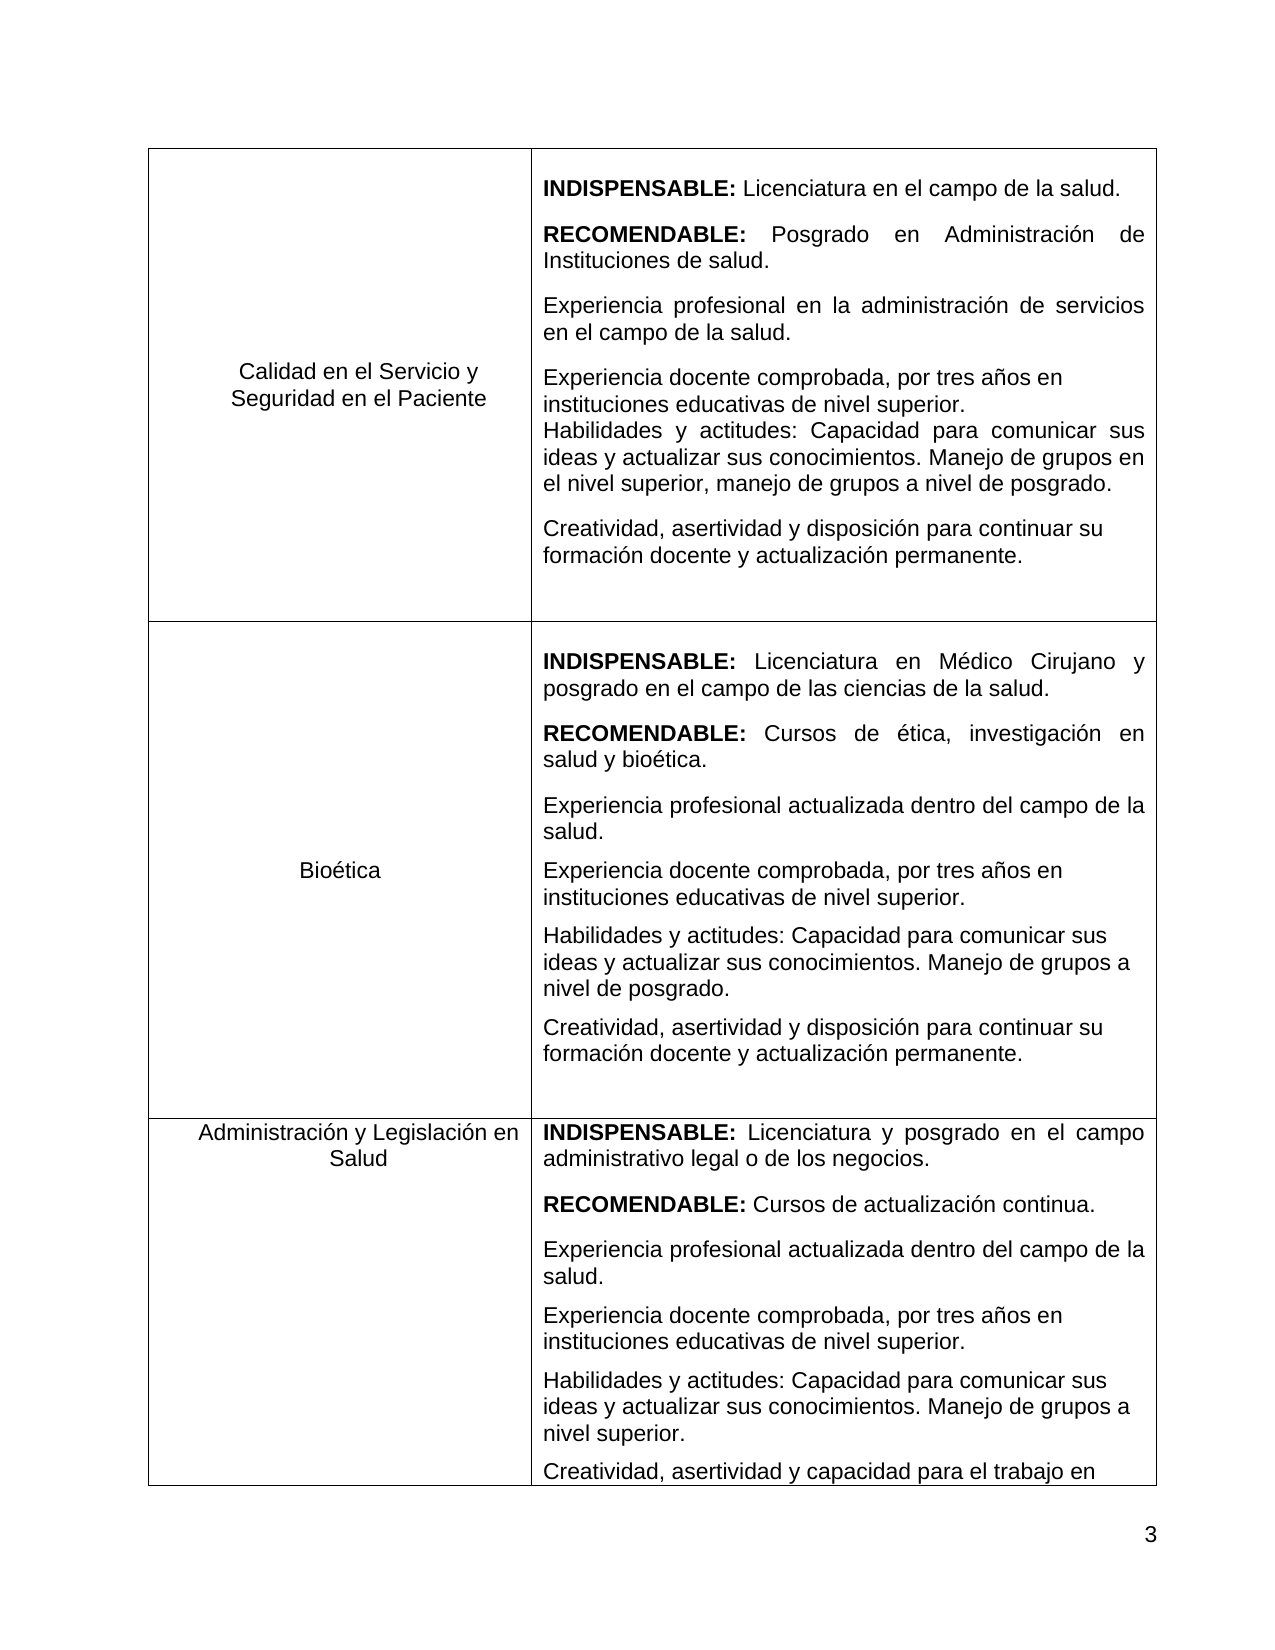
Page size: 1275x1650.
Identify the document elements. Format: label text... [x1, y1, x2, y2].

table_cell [149, 1119, 531, 1485]
table_cell Calidad en el Servicio y Seguridad en el Paciente [149, 149, 531, 621]
table_cell INDISPENSABLE: Licenciatura en el campo de la salud. RECOMENDABLE: Posgrado en Administración de Instituciones de salud. Experiencia profesional en la administración de servicios en el campo de la salud. Experiencia docente comprobada, por tres años en instituciones educativas de nivel superior. Habilidades y actitudes: Capacidad para comunicar sus ideas y actualizar sus conocimientos. Manejo de grupos en el nivel superior, manejo de grupos a nivel de posgrado. Creatividad, asertividad y disposición para continuar su formación docente y actualización permanente. [532, 149, 1156, 621]
table_cell Bioética [149, 622, 531, 1118]
table_cell INDISPENSABLE: Licenciatura en Médico Cirujano y posgrado en el campo de las ciencias de la salud. RECOMENDABLE: Cursos de ética, investigación en salud y bioética. Experiencia profesional actualizada dentro del campo de la salud. Experiencia docente comprobada, por tres años en instituciones educativas de nivel superior. Habilidades y actitudes: Capacidad para comunicar sus ideas y actualizar sus conocimientos. Manejo de grupos a nivel de posgrado. Creatividad, asertividad y disposición para continuar su formación docente y actualización permanente. [532, 622, 1156, 1118]
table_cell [532, 1119, 1156, 1485]
